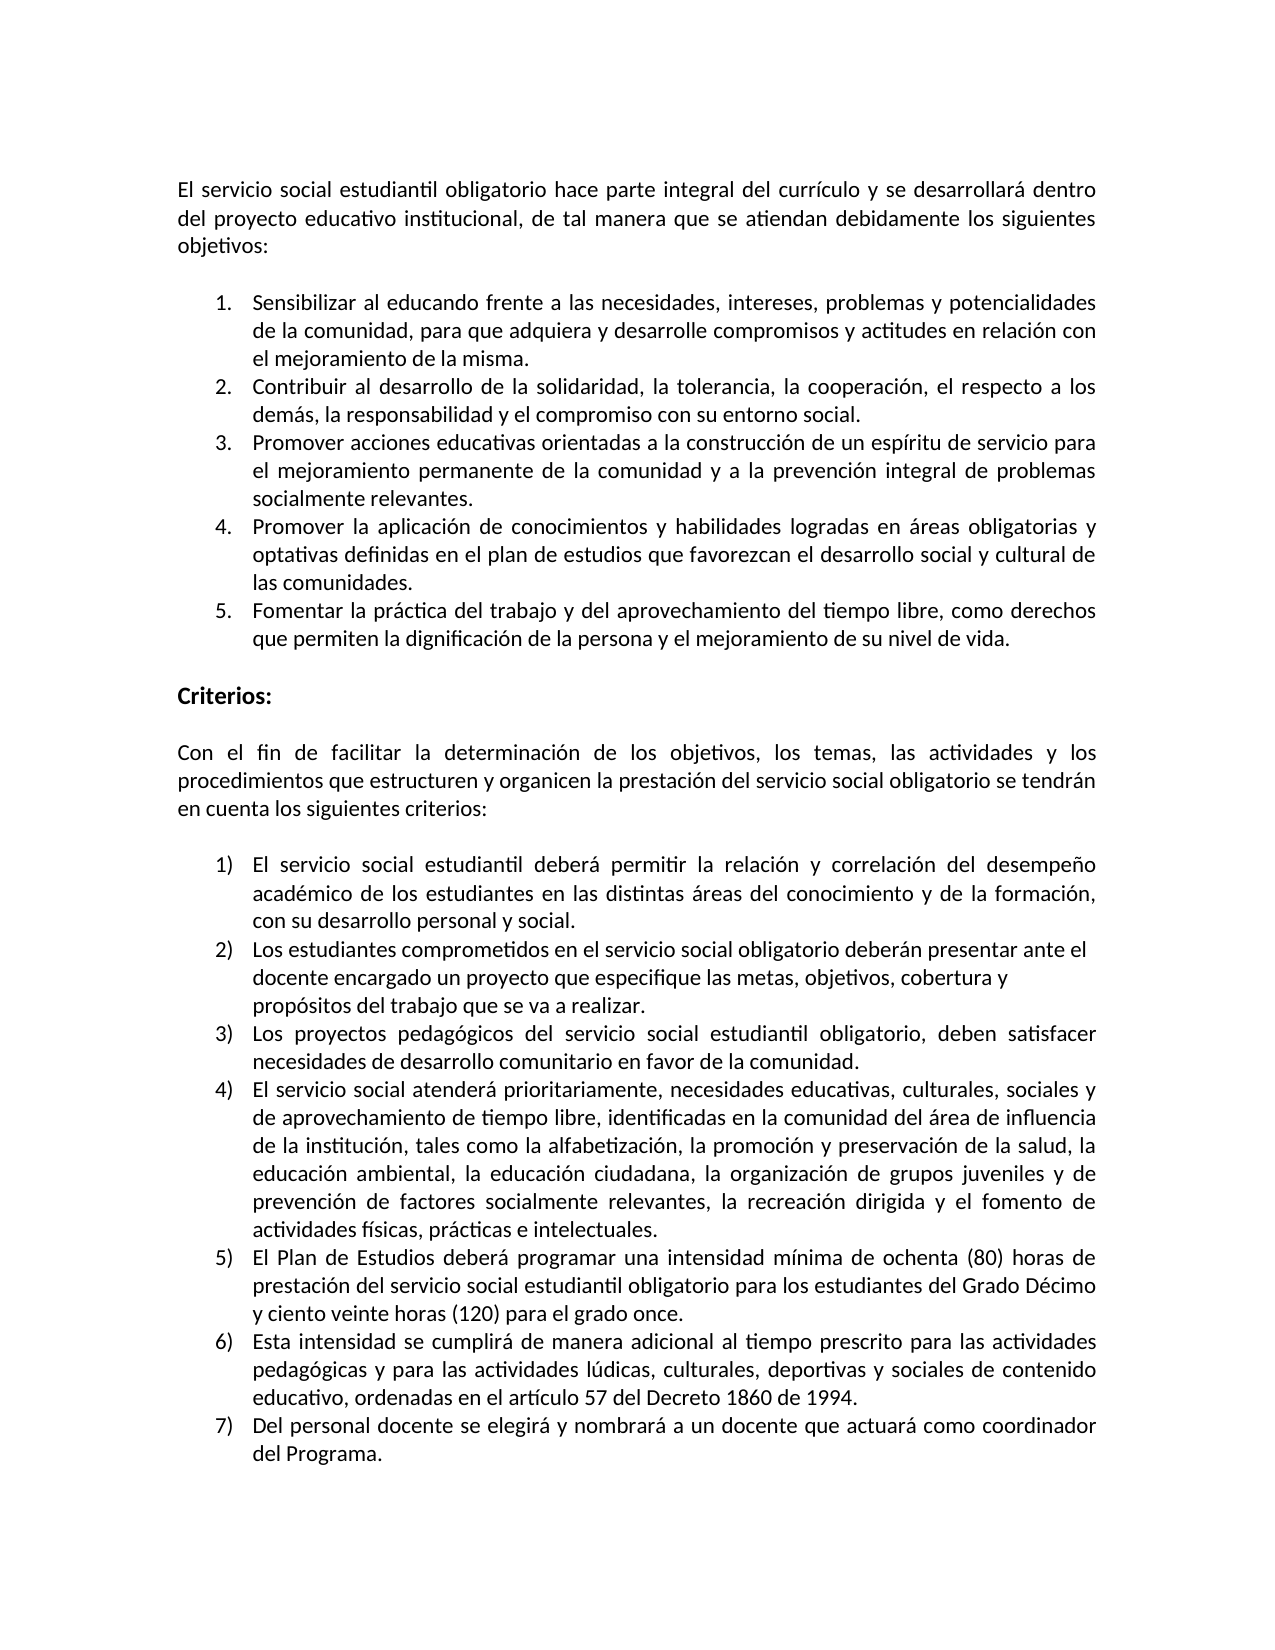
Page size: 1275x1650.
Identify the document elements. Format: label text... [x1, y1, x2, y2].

list Del personal docente se elegirá y nombrará a un docente que actuará como coordinador del Programa. [215, 1411, 1098, 1467]
list Contribuir al desarrollo de la solidaridad, la tolerancia, la cooperación, el respecto a los demás, la responsabilidad y el compromiso con su entorno social. [215, 372, 1098, 428]
list Los estudiantes comprometidos en el servicio social obligatorio deberán presentar ante el docente encargado un proyecto que especifique las metas, objetivos, cobertura y propósitos del trabajo que se va a realizar. [215, 935, 1098, 1019]
list Los proyectos pedagógicos del servicio social estudiantil obligatorio, deben satisfacer necesidades de desarrollo comunitario en favor de la comunidad. [215, 1019, 1098, 1075]
list Fomentar la práctica del trabajo y del aprovechamiento del tiempo libre, como derechos que permiten la dignificación de la persona y el mejoramiento de su nivel de vida. [215, 596, 1098, 652]
list El Plan de Estudios deberá programar una intensidad mínima de ochenta (80) horas de prestación del servicio social estudiantil obligatorio para los estudiantes del Grado Décimo y ciento veinte horas (120) para el grado once. [215, 1243, 1098, 1327]
list El servicio social estudiantil deberá permitir la relación y correlación del desempeño académico de los estudiantes en las distintas áreas del conocimiento y de la formación, con su desarrollo personal y social. [215, 851, 1098, 935]
list Promover acciones educativas orientadas a la construcción de un espíritu de servicio para el mejoramiento permanente de la comunidad y a la prevención integral de problemas socialmente relevantes. [215, 428, 1098, 512]
text Criterios: [177, 680, 1098, 711]
list El servicio social atenderá prioritariamente, necesidades educativas, culturales, sociales y de aprovechamiento de tiempo libre, identificadas en la comunidad del área de influencia de la institución, tales como la alfabetización, la promoción y preservación de la salud, la educación ambiental, la educación ciudadana, la organización de grupos juveniles y de prevención de factores socialmente relevantes, la recreación dirigida y el fomento de actividades físicas, prácticas e intelectuales. [215, 1075, 1098, 1243]
text Con el fin de facilitar la determinación de los objetivos, los temas, las actividades y los procedimientos que estructuren y organicen la prestación del servicio social obligatorio se tendrán en cuenta los siguientes criterios: [177, 738, 1098, 823]
list Sensibilizar al educando frente a las necesidades, intereses, problemas y potencialidades de la comunidad, para que adquiera y desarrolle compromisos y actitudes en relación con el mejoramiento de la misma. [215, 288, 1098, 372]
text El servicio social estudiantil obligatorio hace parte integral del currículo y se desarrollará dentro del proyecto educativo institucional, de tal manera que se atiendan debidamente los siguientes objetivos: [177, 176, 1098, 260]
list Esta intensidad se cumplirá de manera adicional al tiempo prescrito para las actividades pedagógicas y para las actividades lúdicas, culturales, deportivas y sociales de contenido educativo, ordenadas en el artículo 57 del Decreto 1860 de 1994. [215, 1327, 1098, 1411]
list Promover la aplicación de conocimientos y habilidades logradas en áreas obligatorias y optativas definidas en el plan de estudios que favorezcan el desarrollo social y cultural de las comunidades. [215, 512, 1098, 596]
